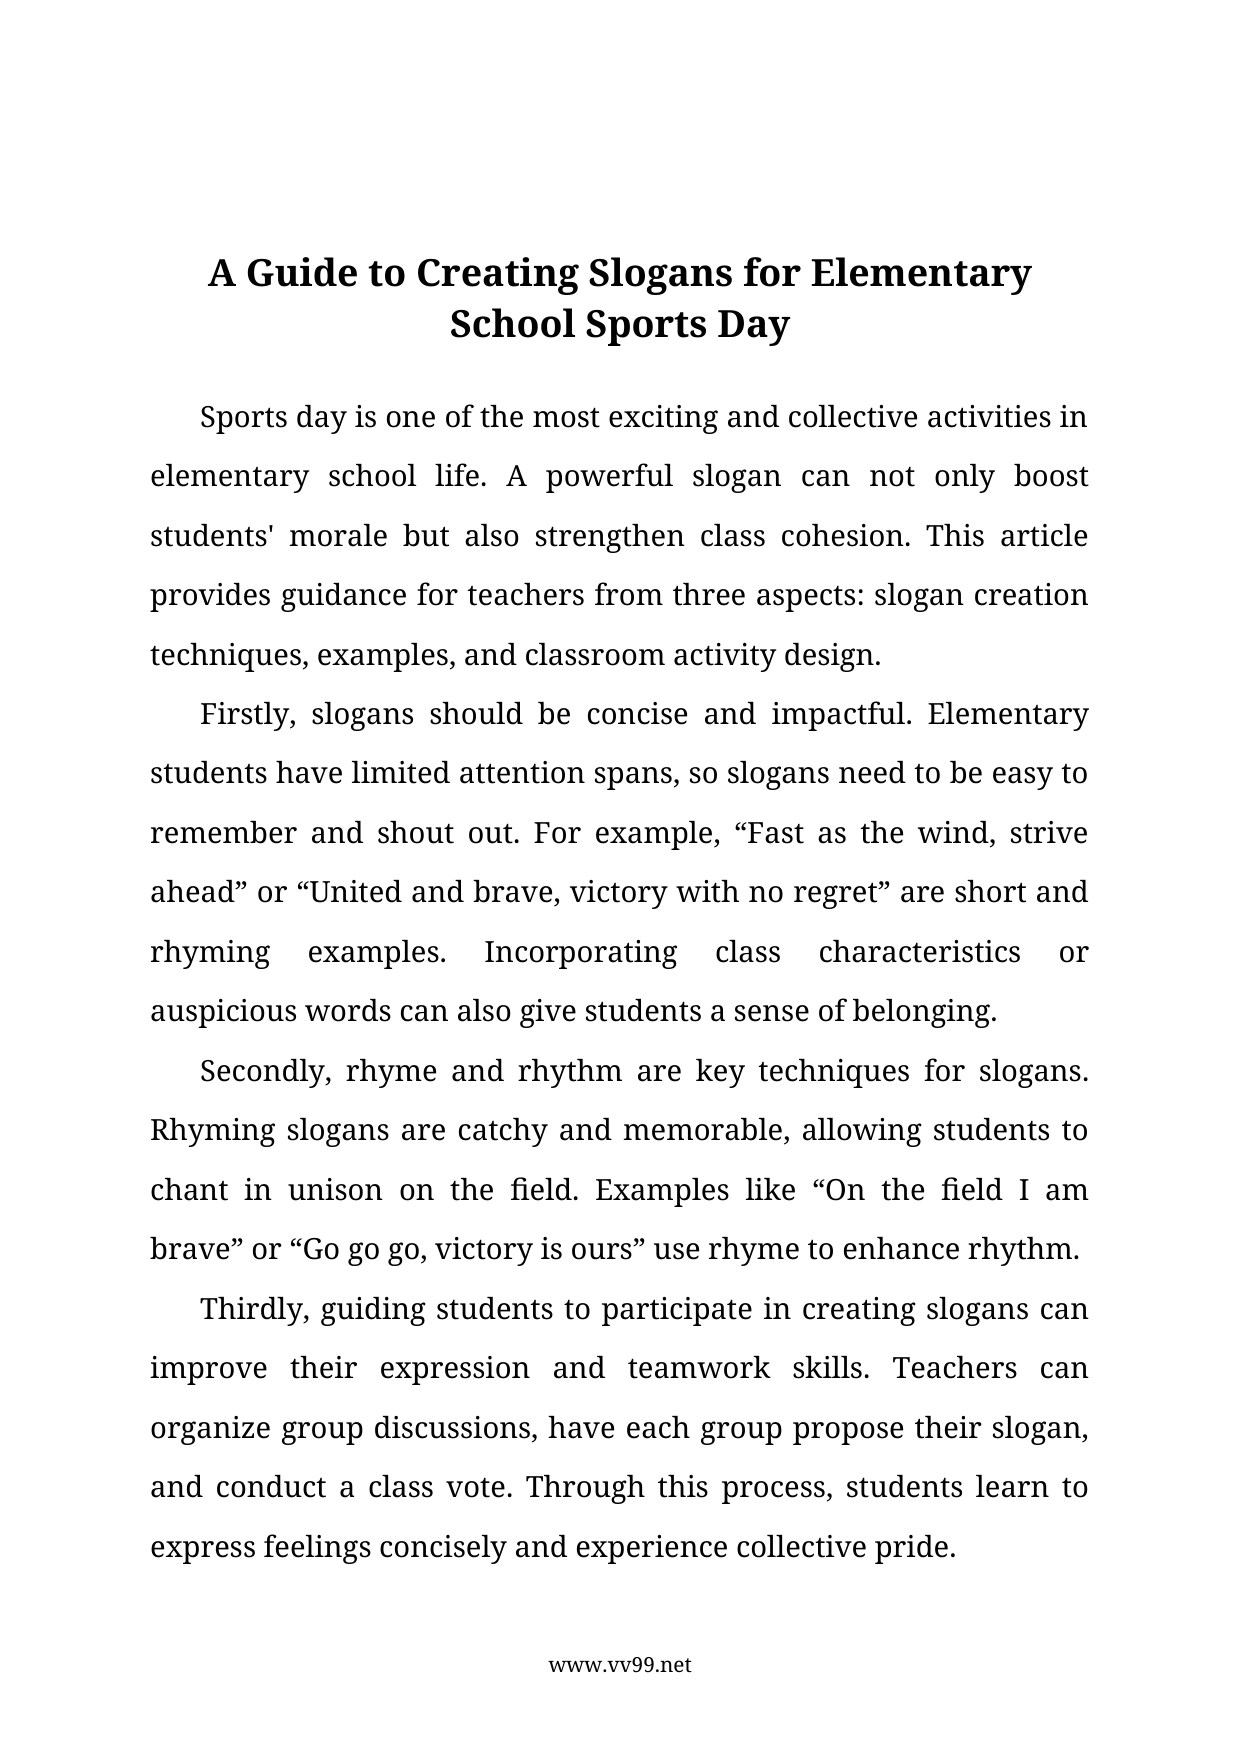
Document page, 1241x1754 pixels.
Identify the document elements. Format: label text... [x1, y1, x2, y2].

text Sports day is one of the most exciting and collective activities in elementary school life. A powerful slogan can not only boost students' morale but also strengthen class cohesion. This article provides guidance for teachers from three aspects: slogan creation techniques, examples, and classroom activity design. [150, 396, 1090, 673]
text Firstly, slogans should be concise and impactful. Elementary students have limited attention spans, so slogans need to be easy to remember and shout out. For example, “Fast as the wind, strive ahead” or “United and brave, victory with no regret” are short and rhyming examples. Incorporating class characteristics or auspicious words can also give students a sense of belonging. [150, 693, 1090, 1030]
text Secondly, rhyme and rhythm are key techniques for slogans. Rhyming slogans are catchy and memorable, allowing students to chant in unison on the field. Examples like “On the field I am brave” or “Go go go, victory is ours” use rhyme to enhance rhythm. [150, 1050, 1090, 1268]
subtitle A Guide to Creating Slogans for Elementary School Sports Day [150, 246, 1090, 348]
text Thirdly, guiding students to participate in creating slogans can improve their expression and teamwork skills. Teachers can organize group discussions, have each group propose their slogan, and conduct a class vote. Through this process, students learn to express feelings concisely and experience collective pride. [150, 1288, 1090, 1566]
